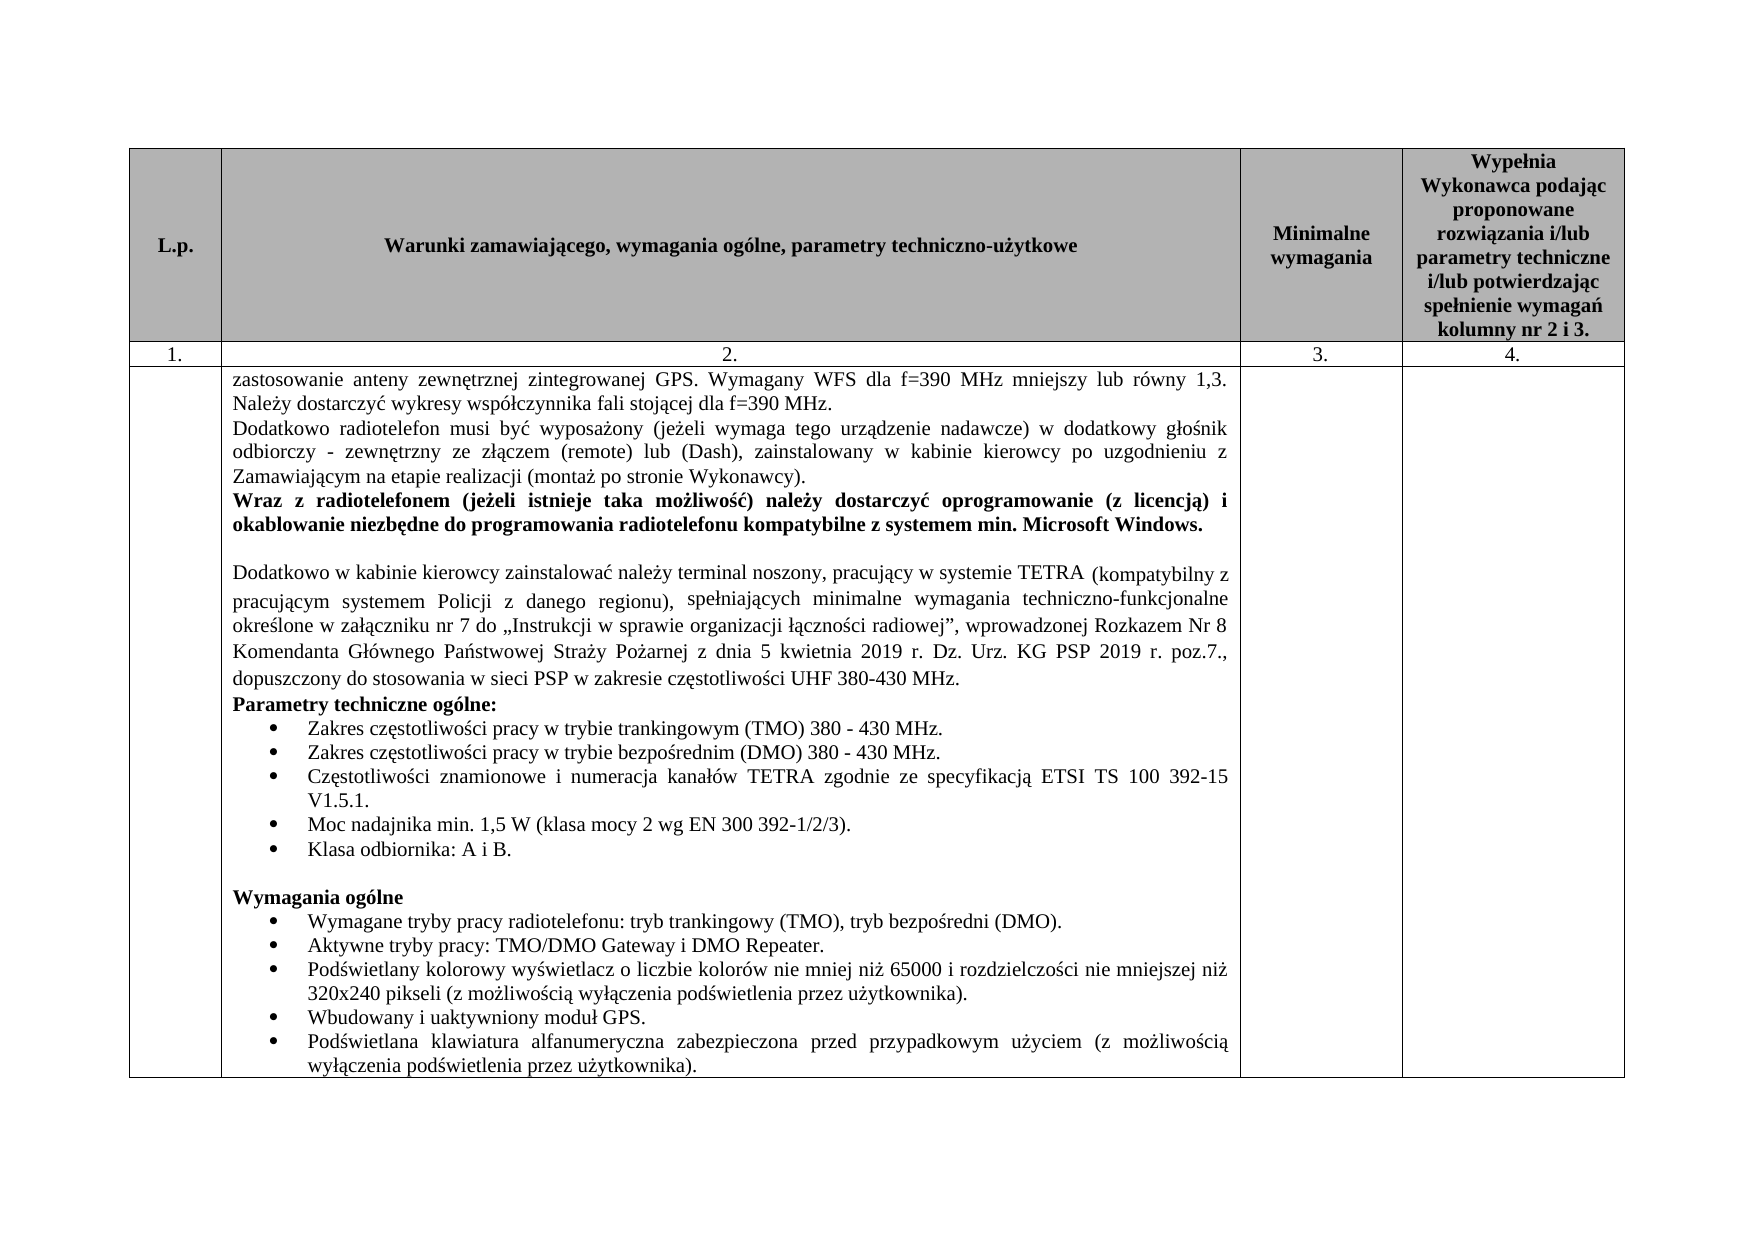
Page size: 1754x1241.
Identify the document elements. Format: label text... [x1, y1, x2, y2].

table_cell [1403, 342, 1624, 366]
table_header Minimalne wymagania [1241, 149, 1402, 341]
table_cell [1403, 367, 1624, 1077]
table_cell [130, 367, 221, 1077]
table_header L.p. [130, 149, 221, 341]
table_cell [1241, 342, 1402, 366]
table_header Warunki zamawiającego, wymagania ogólne, parametry techniczno-użytkowe [222, 149, 1240, 341]
table_cell [222, 342, 1240, 366]
table_cell [1241, 367, 1402, 1077]
table_header Wypełnia Wykonawca podając proponowane rozwiązania i/lub parametry techniczne i/lub potwierdzając spełnienie wymagań kolumny nr 2 i 3. [1403, 149, 1624, 341]
table_cell [130, 342, 221, 366]
